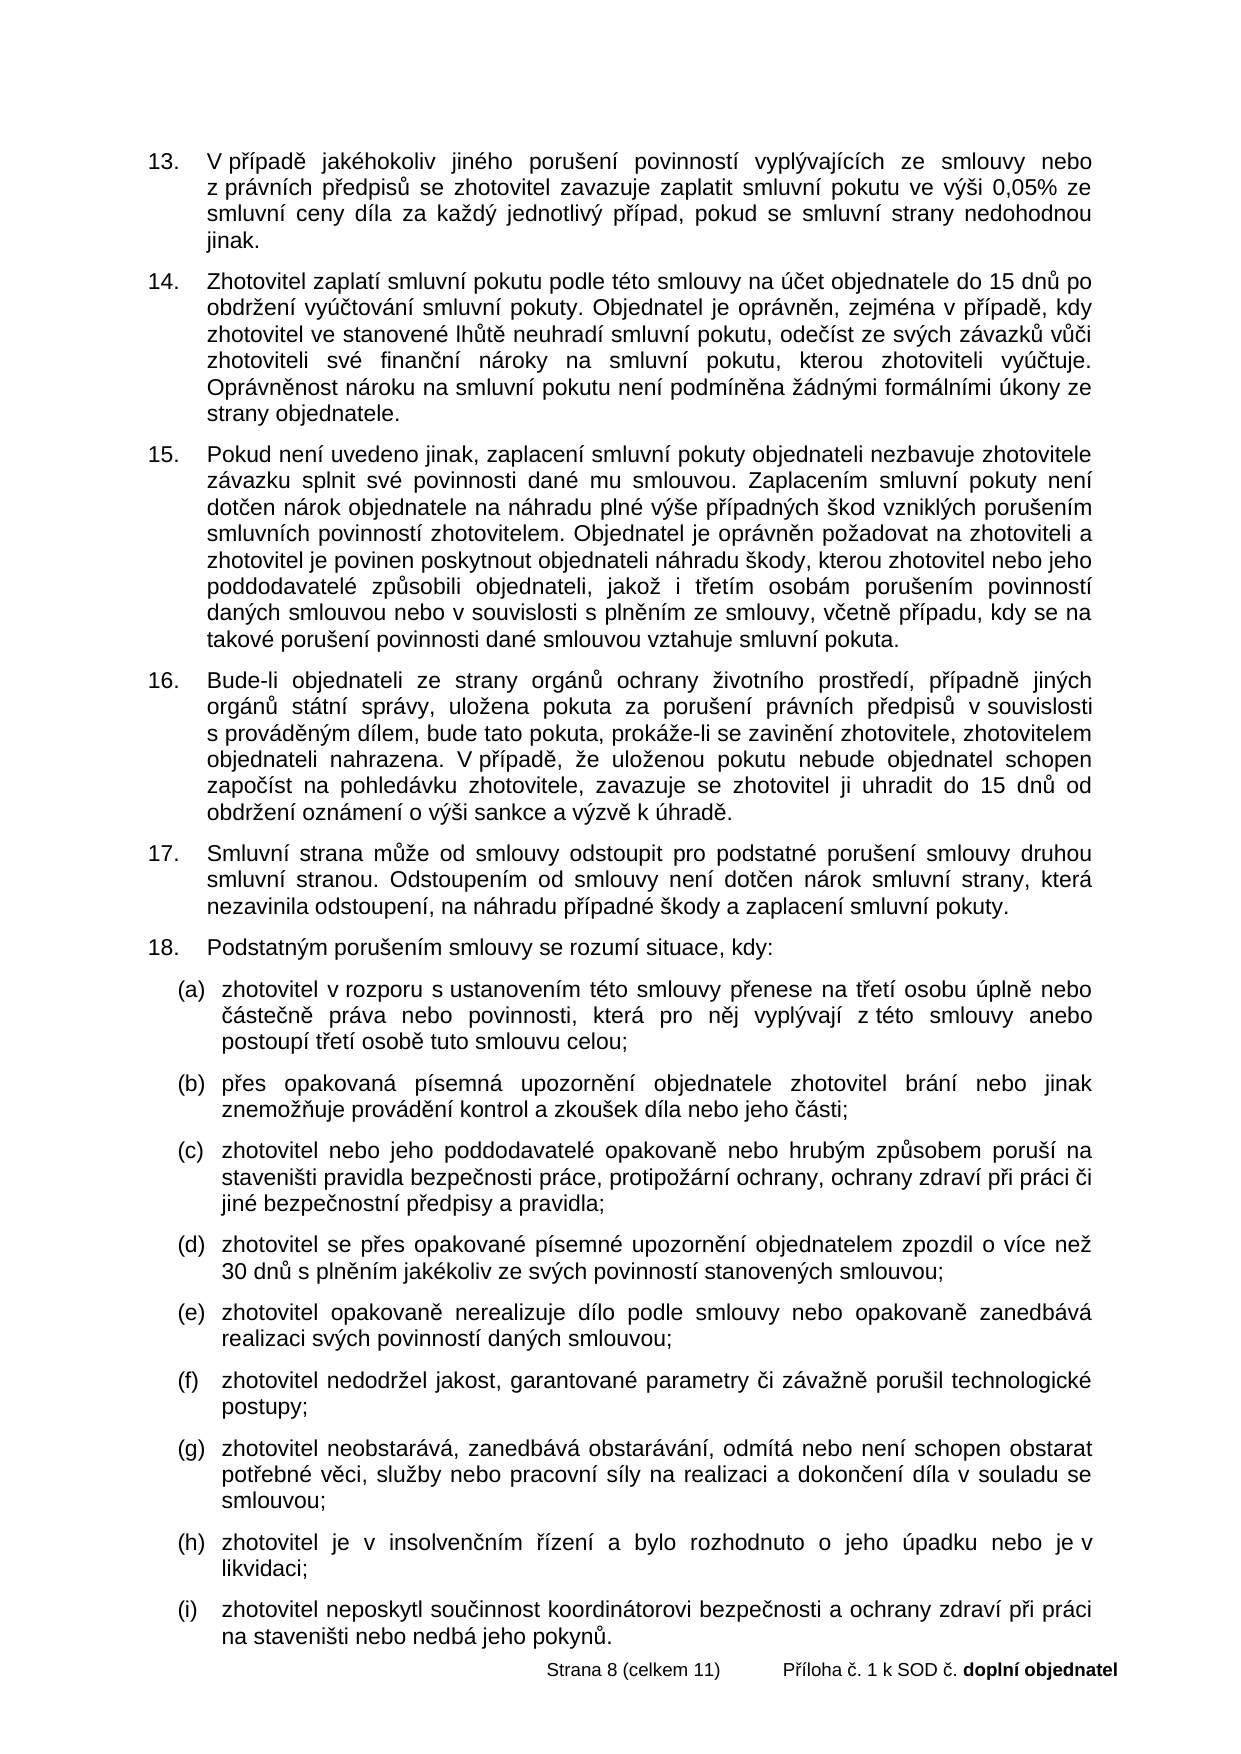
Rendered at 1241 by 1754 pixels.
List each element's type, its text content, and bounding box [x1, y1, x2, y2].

list V případě jakéhokoliv jiného porušení povinností vyplývajících ze smlouvy nebo z právních předpisů se zhotovitel zavazuje zaplatit smluvní pokutu ve výši 0,05% ze smluvní ceny díla za každý jednotlivý případ, pokud se smluvní strany nedohodnou jinak. [148, 148, 1093, 253]
text (e) zhotovitel opakovaně nerealizuje dílo podle smlouvy nebo opakovaně zanedbává realizaci svých povinností daných smlouvou; [177, 1299, 1093, 1352]
list Podstatným porušením smlouvy se rozumí situace, kdy: [148, 934, 1093, 961]
list Zhotovitel zaplatí smluvní pokutu podle této smlouvy na účet objednatele do 15 dnů po obdržení vyúčtování smluvní pokuty. Objednatel je oprávněn, zejména v případě, kdy zhotovitel ve stanovené lhůtě neuhradí smluvní pokutu, odečíst ze svých závazků vůči zhotoviteli své finanční nároky na smluvní pokutu, kterou zhotoviteli vyúčtuje. Oprávněnost nároku na smluvní pokutu není podmíněna žádnými formálními úkony ze strany objednatele. [148, 268, 1093, 426]
text (f) zhotovitel nedodržel jakost, garantované parametry či závažně porušil technologické postupy; [177, 1367, 1093, 1419]
text (d) zhotovitel se přes opakované písemné upozornění objednatelem zpozdil o více než 30 dnů s plněním jakékoliv ze svých povinností stanovených smlouvou; [177, 1231, 1093, 1284]
list Pokud není uvedeno jinak, zaplacení smluvní pokuty objednateli nezbavuje zhotovitele závazku splnit své povinnosti dané mu smlouvou. Zaplacením smluvní pokuty není dotčen nárok objednatele na náhradu plné výše případných škod vzniklých porušením smluvních povinností zhotovitelem. Objednatel je oprávněn požadovat na zhotoviteli a zhotovitel je povinen poskytnout objednateli náhradu škody, kterou zhotovitel nebo jeho poddodavatelé způsobili objednateli, jakož i třetím osobám porušením povinností daných smlouvou nebo v souvislosti s plněním ze smlouvy, včetně případu, kdy se na takové porušení povinnosti dané smlouvou vztahuje smluvní pokuta. [148, 441, 1093, 652]
list Smluvní strana může od smlouvy odstoupit pro podstatné porušení smlouvy druhou smluvní stranou. Odstoupením od smlouvy není dotčen nárok smluvní strany, která nezavinila odstoupení, na náhradu případné škody a zaplacení smluvní pokuty. [148, 840, 1093, 919]
list Bude-li objednateli ze strany orgánů ochrany životního prostředí, případně jiných orgánů státní správy, uložena pokuta za porušení právních předpisů v souvislosti s prováděným dílem, bude tato pokuta, prokáže-li se zavinění zhotovitele, zhotovitelem objednateli nahrazena. V případě, že uloženou pokutu nebude objednatel schopen započíst na pohledávku zhotovitele, zavazuje se zhotovitel ji uhradit do 15 dnů od obdržení oznámení o výši sankce a výzvě k úhradě. [148, 667, 1093, 825]
text (i) zhotovitel neposkytl součinnost koordinátorovi bezpečnosti a ochrany zdraví při práci na staveništi nebo nedbá jeho pokynů. [177, 1596, 1093, 1649]
text (g) zhotovitel neobstarává, zanedbává obstarávání, odmítá nebo není schopen obstarat potřebné věci, služby nebo pracovní síly na realizaci a dokončení díla v souladu se smlouvou; [177, 1434, 1093, 1513]
text (b) přes opakovaná písemná upozornění objednatele zhotovitel brání nebo jinak znemožňuje provádění kontrol a zkoušek díla nebo jeho části; [177, 1069, 1093, 1122]
text (a) zhotovitel v rozporu s ustanovením této smlouvy přenese na třetí osobu úplně nebo částečně práva nebo povinnosti, která pro něj vyplývají z této smlouvy anebo postoupí třetí osobě tuto smlouvu celou; [177, 976, 1093, 1054]
text (h) zhotovitel je v insolvenčním řízení a bylo rozhodnuto o jeho úpadku nebo je v likvidaci; [177, 1528, 1093, 1581]
text (c) zhotovitel nebo jeho poddodavatelé opakovaně nebo hrubým způsobem poruší na staveništi pravidla bezpečnosti práce, protipožární ochrany, ochrany zdraví při práci či jiné bezpečnostní předpisy a pravidla; [177, 1137, 1093, 1216]
